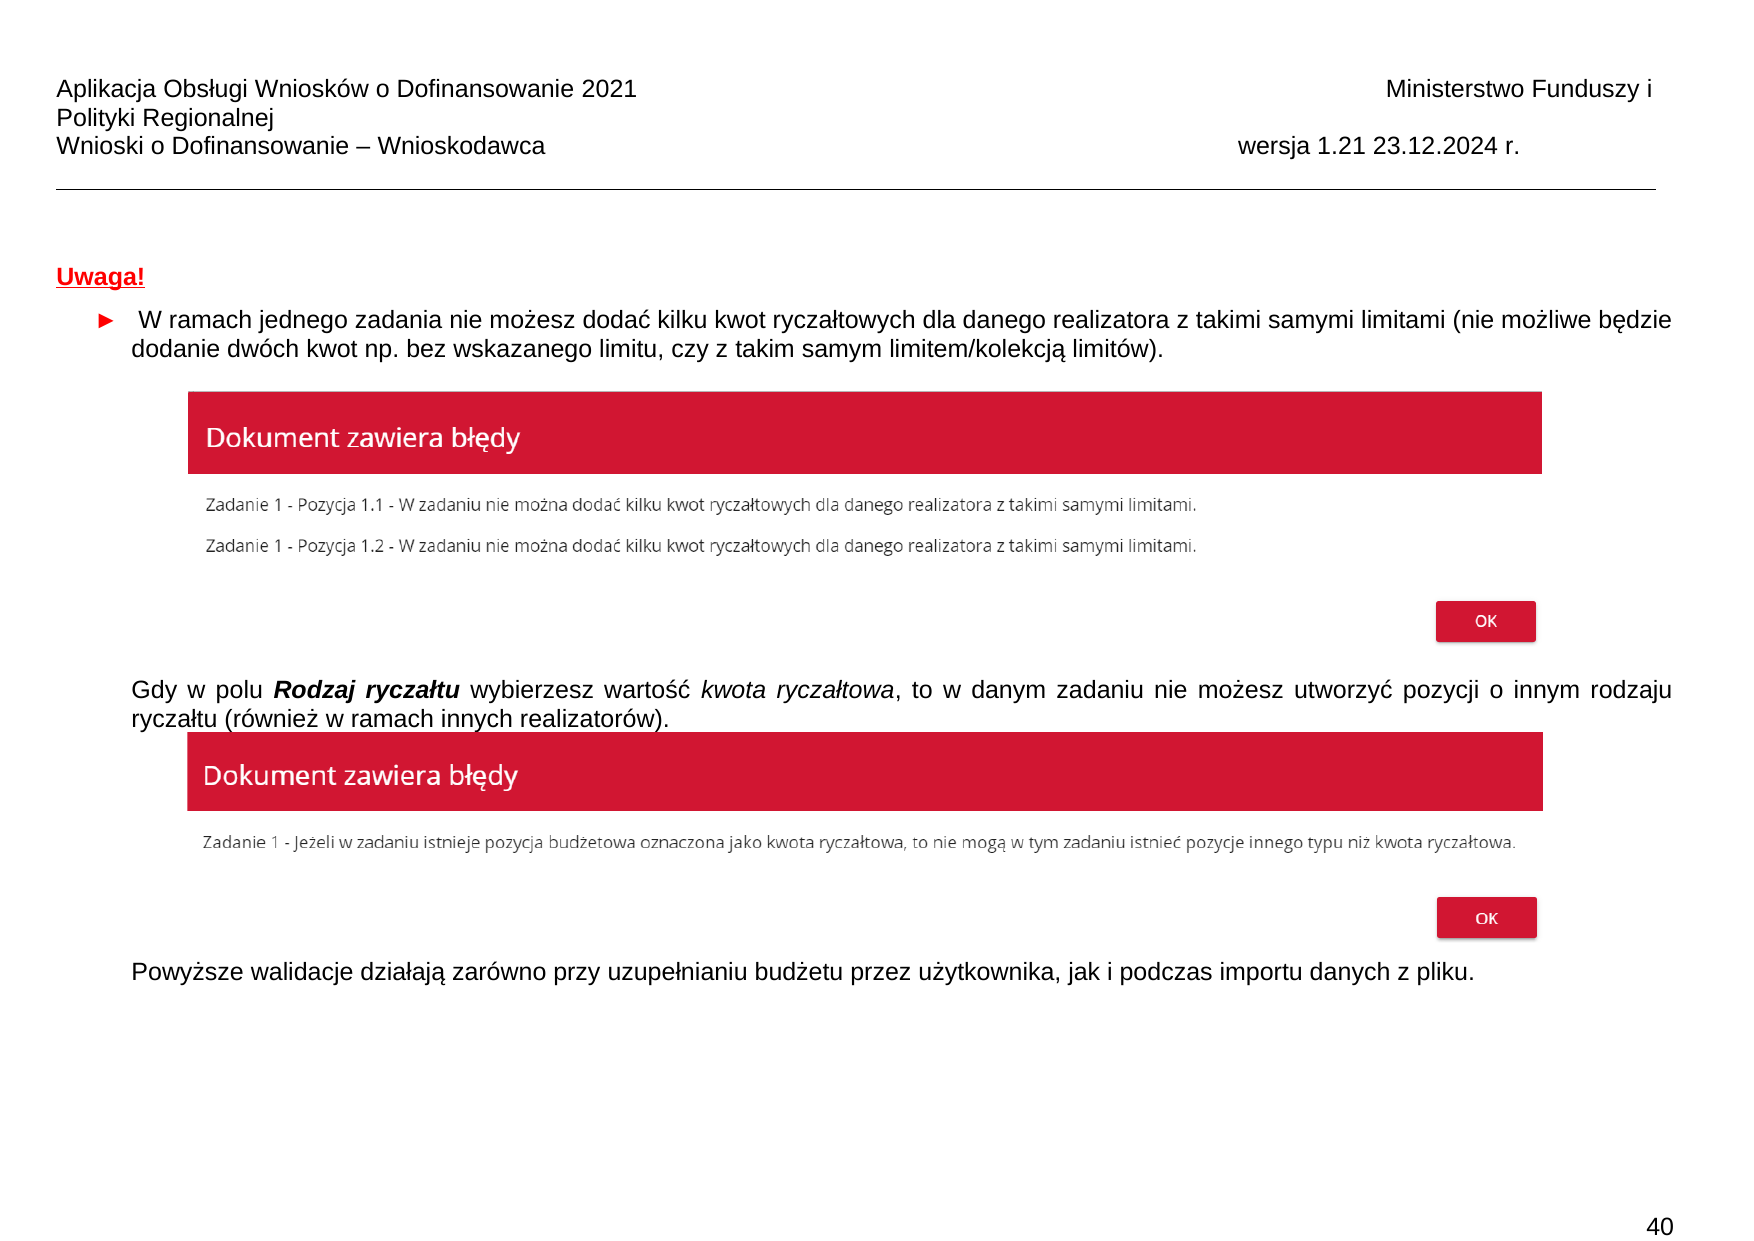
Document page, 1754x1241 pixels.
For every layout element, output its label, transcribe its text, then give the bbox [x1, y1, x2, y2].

list W ramach jednego zadania nie możesz dodać kilku kwot ryczałtowych dla danego realizatora z takimi samymi limitami (nie możliwe będzie dodanie dwóch kwot np. bez wskazanego limitu, czy z takim samym limitem/kolekcją limitów). [94, 305, 1674, 362]
text Powyższe walidacje działają zarówno przy uzupełnianiu budżetu przez użytkownika, jak i podczas importu danych z pliku. [131, 957, 1674, 986]
picture [188, 391, 1542, 647]
text Uwaga! [56, 262, 1674, 291]
picture [187, 732, 1543, 943]
text Gdy w polu Rodzaj ryczałtu wybierzesz wartość kwota ryczałtowa, to w danym zadaniu nie możesz utworzyć pozycji o innym rodzaju ryczałtu (również w ramach innych realizatorów). [131, 675, 1674, 733]
